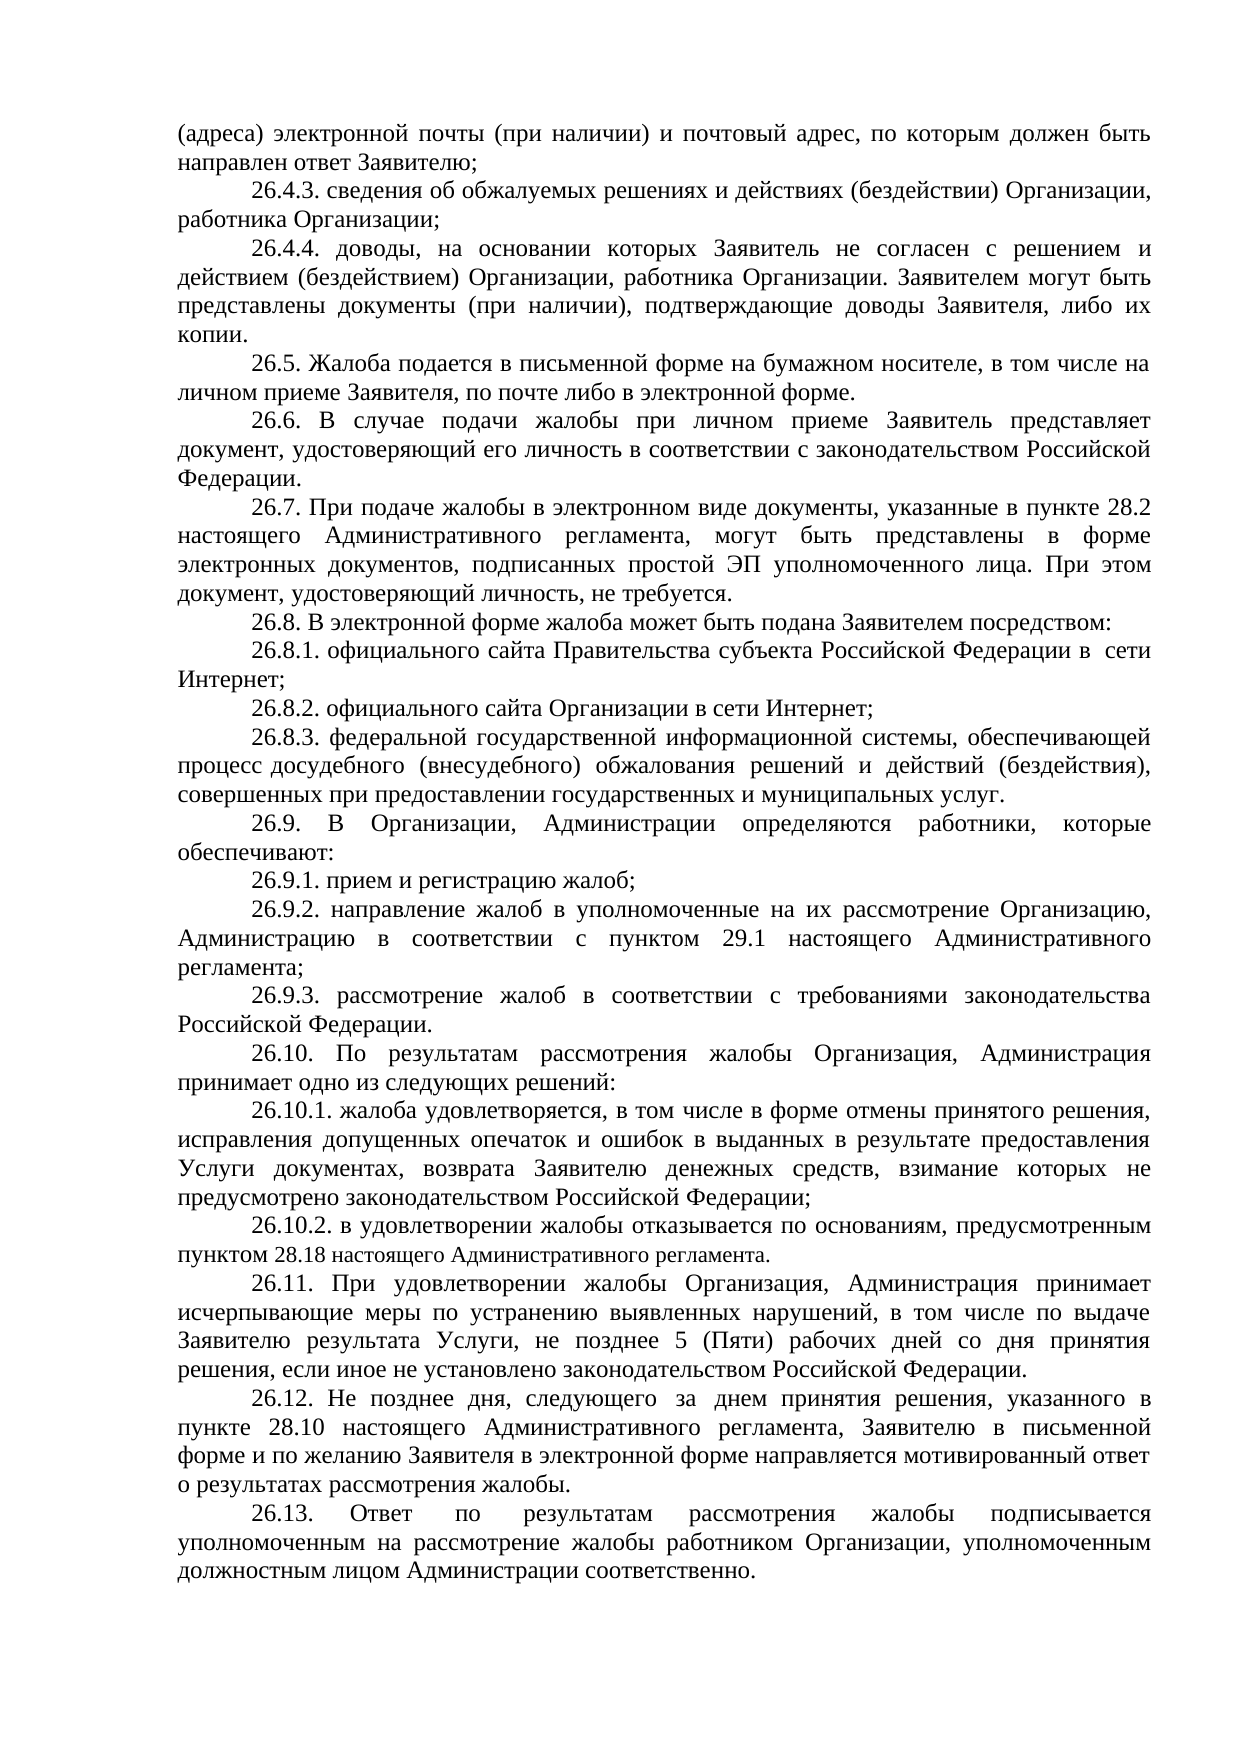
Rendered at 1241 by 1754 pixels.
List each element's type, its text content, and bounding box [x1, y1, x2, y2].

text 26.8.2. официального сайта Организации в сети Интернет; [177, 693, 1151, 722]
text 26.6. В случае подачи жалобы при личном приеме Заявитель представляет документ, удостоверяющий его личность в соответствии с законодательством Российской Федерации. [177, 406, 1151, 492]
text 26.8.3. федеральной государственной информационной системы, обеспечивающей процесс досудебного (внесудебного) обжалования решений и действий (бездействия), совершенных при предоставлении государственных и муниципальных услуг. [177, 722, 1151, 808]
text 26.13. Ответ по результатам рассмотрения жалобы подписывается уполномоченным на рассмотрение жалобы работником Организации, уполномоченным должностным лицом Администрации соответственно. [177, 1498, 1151, 1584]
text 26.10.2. в удовлетворении жалобы отказывается по основаниям, предусмотренным пунктом 28.18 настоящего Административного регламента. [177, 1211, 1151, 1268]
text 26.8.1. официального сайта Правительства субъекта Российской Федерации в сети Интернет; [177, 636, 1151, 693]
text 26.10. По результатам рассмотрения жалобы Организация, Администрация принимает одно из следующих решений: [177, 1038, 1151, 1096]
text 26.10.1. жалоба удовлетворяется, в том числе в форме отмены принятого решения, исправления допущенных опечаток и ошибок в выданных в результате предоставления Услуги документах, возврата Заявителю денежных средств, взимание которых не предусмотрено законодательством Российской Федерации; [177, 1096, 1151, 1211]
text 26.9. В Организации, Администрации определяются работники, которые обеспечивают: [177, 808, 1151, 866]
text 26.4.3. сведения об обжалуемых решениях и действиях (бездействии) Организации, работника Организации; [177, 176, 1151, 233]
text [177, 118, 1151, 176]
text 26.8. В электронной форме жалоба может быть подана Заявителем посредством: [177, 607, 1151, 636]
text 26.4.4. доводы, на основании которых Заявитель не согласен с решением и действием (бездействием) Организации, работника Организации. Заявителем могут быть представлены документы (при наличии), подтверждающие доводы Заявителя, либо их копии. [177, 233, 1151, 348]
text 26.11. При удовлетворении жалобы Организация, Администрация принимает исчерпывающие меры по устранению выявленных нарушений, в том числе по выдаче Заявителю результата Услуги, не позднее 5 (Пяти) рабочих дней со дня принятия решения, если иное не установлено законодательством Российской Федерации. [177, 1268, 1151, 1383]
text 26.5. Жалоба подается в письменной форме на бумажном носителе, в том числе на личном приеме Заявителя, по почте либо в электронной форме. [177, 348, 1151, 406]
text 26.7. При подаче жалобы в электронном виде документы, указанные в пункте 28.2 настоящего Административного регламента, могут быть представлены в форме электронных документов, подписанных простой ЭП уполномоченного лица. При этом документ, удостоверяющий личность, не требуется. [177, 492, 1151, 607]
text 26.9.1. прием и регистрацию жалоб; [177, 866, 1151, 894]
text 26.12. Не позднее дня, следующего за днем принятия решения, указанного в пункте 28.10 настоящего Административного регламента, Заявителю в письменной форме и по желанию Заявителя в электронной форме направляется мотивированный ответ о результатах рассмотрения жалобы. [177, 1383, 1151, 1498]
text 26.9.3. рассмотрение жалоб в соответствии с требованиями законодательства Российской Федерации. [177, 981, 1151, 1038]
text 26.9.2. направление жалоб в уполномоченные на их рассмотрение Организацию, Администрацию в соответствии с пунктом 29.1 настоящего Административного регламента; [177, 894, 1151, 981]
